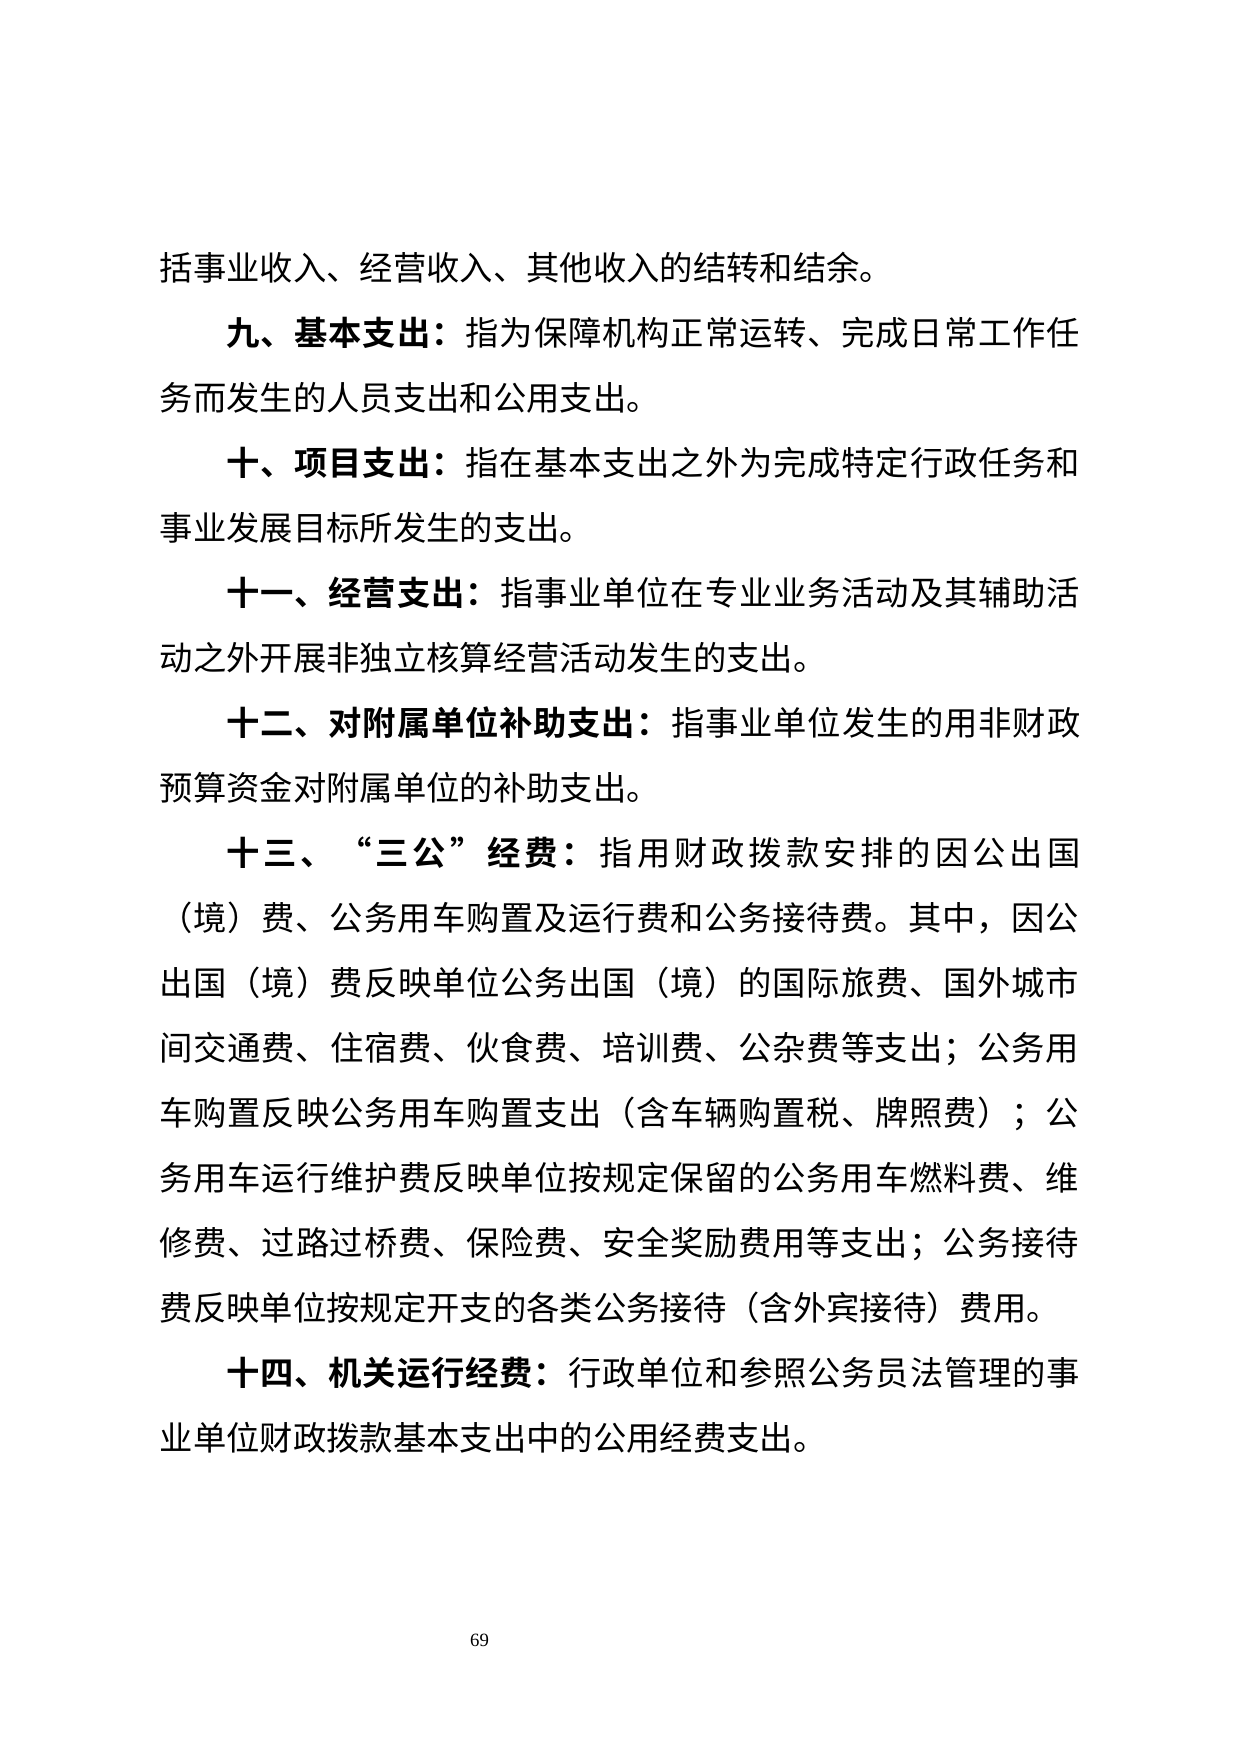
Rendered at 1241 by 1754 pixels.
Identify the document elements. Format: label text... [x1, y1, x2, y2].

text 十二、对附属单位补助支出：指事业单位发生的用非财政预算资金对附属单位的补助支出。 [159, 688, 1081, 818]
text 十四、机关运行经费：行政单位和参照公务员法管理的事业单位财政拨款基本支出中的公用经费支出。 [159, 1338, 1081, 1468]
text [159, 233, 1081, 298]
text 十、项目支出：指在基本支出之外为完成特定行政任务和事业发展目标所发生的支出。 [159, 428, 1081, 558]
text 十三、“三公”经费：指用财政拨款安排的因公出国（境）费、公务用车购置及运行费和公务接待费。其中，因公出国（境）费反映单位公务出国（境）的国际旅费、国外城市间交通费、住宿费、伙食费、培训费、公杂费等支出；公务用车购置反映公务用车购置支出（含车辆购置税、牌照费）；公务用车运行维护费反映单位按规定保留的公务用车燃料费、维修费、过路过桥费、保险费、安全奖励费用等支出；公务接待费反映单位按规定开支的各类公务接待（含外宾接待）费用。 [159, 818, 1081, 1338]
text 十一、经营支出：指事业单位在专业业务活动及其辅助活动之外开展非独立核算经营活动发生的支出。 [159, 558, 1081, 688]
text 九、基本支出：指为保障机构正常运转、完成日常工作任务而发生的人员支出和公用支出。 [159, 298, 1081, 428]
